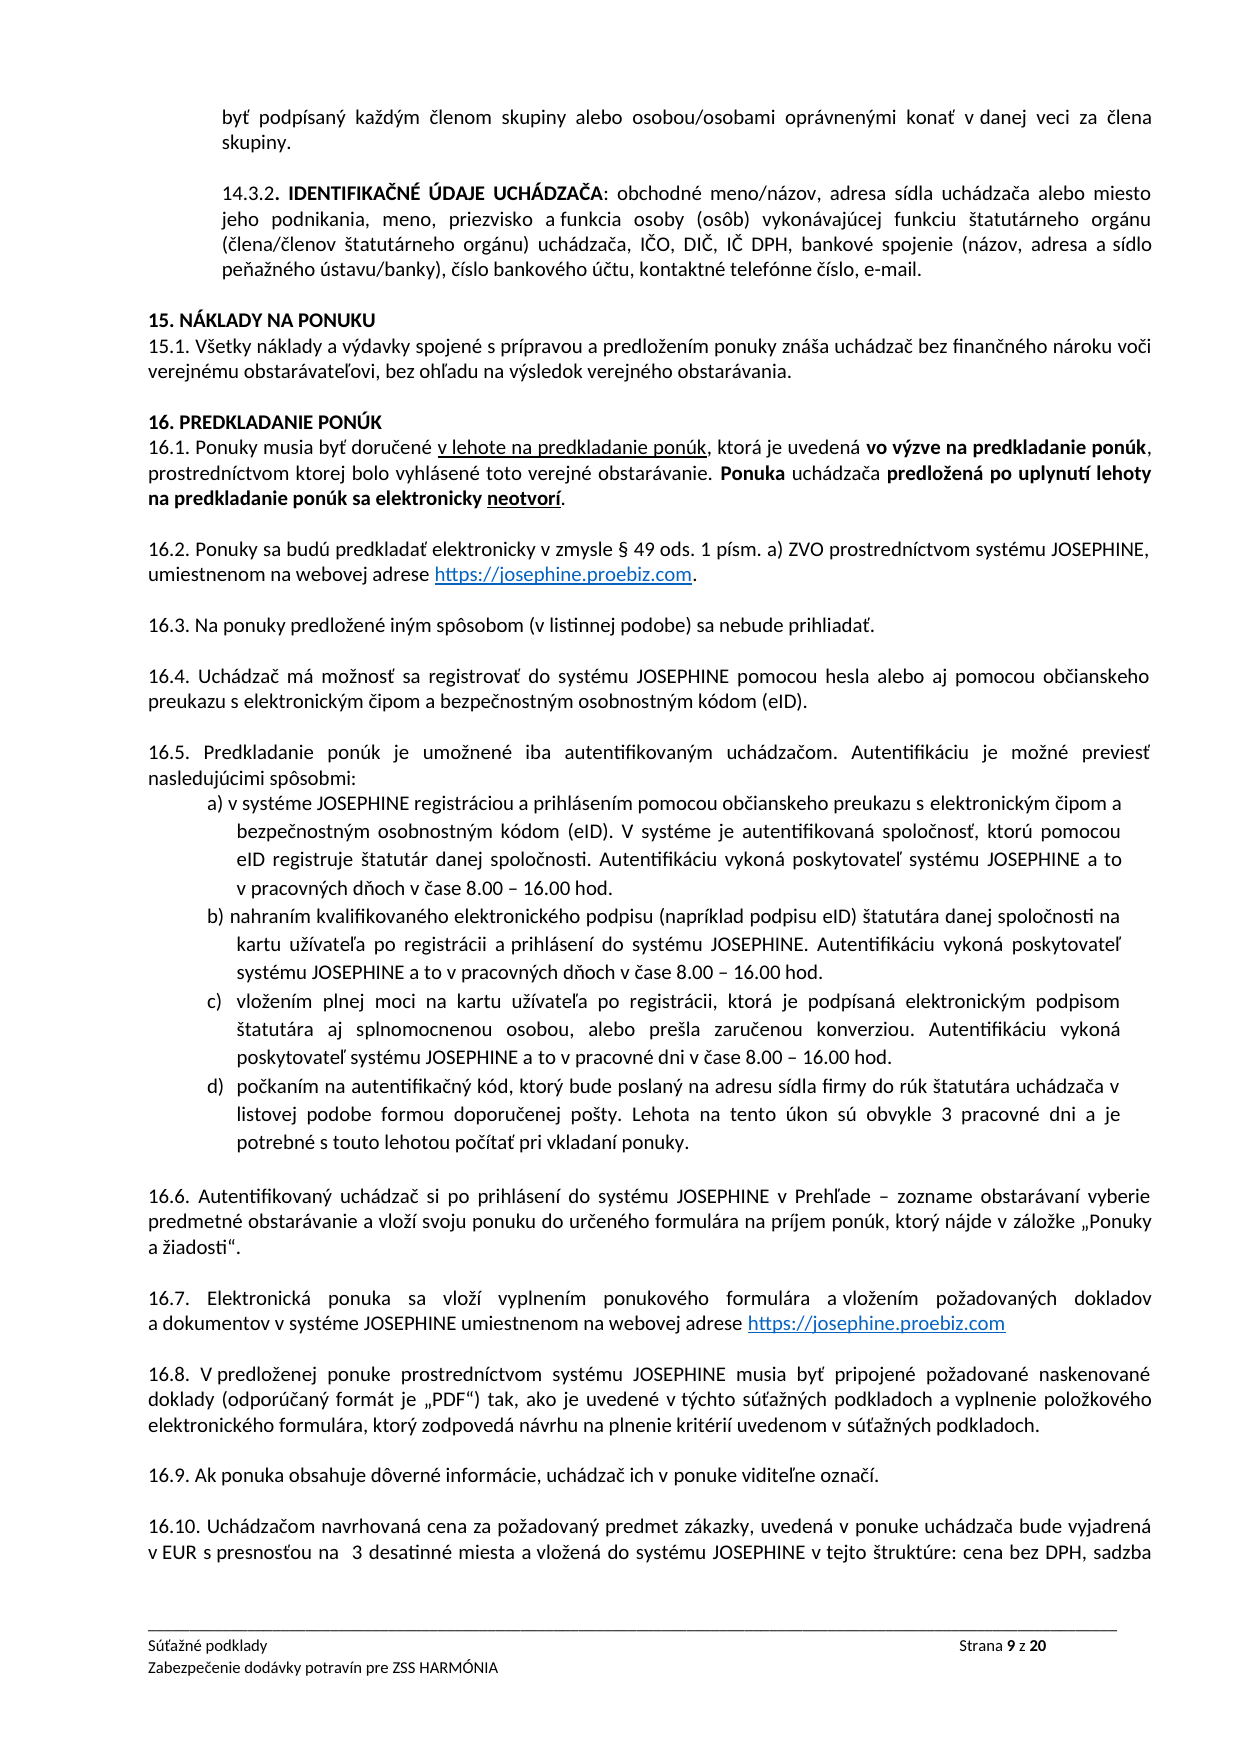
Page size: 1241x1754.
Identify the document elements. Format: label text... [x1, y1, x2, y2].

text 16.9. Ak ponuka obsahuje dôverné informácie, uchádzač ich v ponuke viditeľne označí. [148, 1463, 1152, 1488]
text 16.7. Elektronická ponuka sa vloží vyplnením ponukového formulára a vložením požadovaných dokladov a dokumentov v systéme JOSEPHINE umiestnenom na webovej adrese https://josephine.proebiz.com [148, 1285, 1152, 1336]
text 14.3.2. identifikačné údaje uchádzača: obchodné meno/názov, adresa sídla uchádzača alebo miesto jeho podnikania, meno, priezvisko a funkcia osoby (osôb) vykonávajúcej funkciu štatutárneho orgánu (člena/členov štatutárneho orgánu) uchádzača, IČO, DIČ, IČ DPH, bankové spojenie (názov, adresa a sídlo peňažného ústavu/banky), číslo bankového účtu, kontaktné telefónne číslo, e-mail. [222, 180, 1152, 282]
text 16.3. Na ponuky predložené iným spôsobom (v listinnej podobe) sa nebude prihliadať. [148, 612, 1152, 638]
text d) počkaním na autentifikačný kód, ktorý bude poslaný na adresu sídla firmy do rúk štatutára uchádzača v listovej podobe formou doporučenej pošty. Lehota na tento úkon sú obvykle 3 pracovné dni a je potrebné s touto lehotou počítať pri vkladaní ponuky. [207, 1073, 1122, 1154]
text 16.5. Predkladanie ponúk je umožnené iba autentifikovaným uchádzačom. Autentifikáciu je možné previesť nasledujúcimi spôsobmi: [148, 739, 1152, 790]
text 16.6. Autentifikovaný uchádzač si po prihlásení do systému JOSEPHINE v Prehľade – zozname obstarávaní vyberie predmetné obstarávanie a vloží svoju ponuku do určeného formulára na príjem ponúk, ktorý nájde v záložke „Ponuky a žiadosti“. [148, 1183, 1152, 1259]
text b) nahraním kvalifikovaného elektronického podpisu (napríklad podpisu eID) štatutára danej spoločnosti na kartu užívateľa po registrácii a prihlásení do systému JOSEPHINE. Autentifikáciu vykoná poskytovateľ systému JOSEPHINE a to v pracovných dňoch v čase 8.00 – 16.00 hod. [207, 903, 1122, 985]
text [148, 1513, 1152, 1564]
text c) vložením plnej moci na kartu užívateľa po registrácii, ktorá je podpísaná elektronickým podpisom štatutára aj splnomocnenou osobou, alebo prešla zaručenou konverziou. Autentifikáciu vykoná poskytovateľ systému JOSEPHINE a to v pracovné dni v čase 8.00 – 16.00 hod. [207, 988, 1122, 1070]
text 15.1. Všetky náklady a výdavky spojené s prípravou a predložením ponuky znáša uchádzač bez finančného nároku voči verejnému obstarávateľovi, bez ohľadu na výsledok verejného obstarávania. [148, 333, 1152, 384]
text a) v systéme JOSEPHINE registráciou a prihlásením pomocou občianskeho preukazu s elektronickým čipom a bezpečnostným osobnostným kódom (eID). V systéme je autentifikovaná spoločnosť, ktorú pomocou eID registruje štatutár danej spoločnosti. Autentifikáciu vykoná poskytovateľ systému JOSEPHINE a to v pracovných dňoch v čase 8.00 – 16.00 hod. [207, 790, 1122, 900]
text 15. NÁKLADY NA PONUKU [148, 307, 1152, 333]
text 16.8. V predloženej ponuke prostredníctvom systému JOSEPHINE musia byť pripojené požadované naskenované doklady (odporúčaný formát je „PDF“) tak, ako je uvedené v týchto súťažných podkladoch a vyplnenie položkového elektronického formulára, ktorý zodpovedá návrhu na plnenie kritérií uvedenom v súťažných podkladoch. [148, 1361, 1152, 1437]
text 16.2. Ponuky sa budú predkladať elektronicky v zmysle § 49 ods. 1 písm. a) ZVO prostredníctvom systému JOSEPHINE, umiestnenom na webovej adrese https://josephine.proebiz.com. [148, 536, 1152, 587]
text 16.1. Ponuky musia byť doručené v lehote na predkladanie ponúk, ktorá je uvedená vo výzve na predkladanie ponúk, prostredníctvom ktorej bolo vyhlásené toto verejné obstarávanie. Ponuka uchádzača predložená po uplynutí lehoty na predkladanie ponúk sa elektronicky neotvorí. [148, 434, 1152, 511]
text 16.4. Uchádzač má možnosť sa registrovať do systému JOSEPHINE pomocou hesla alebo aj pomocou občianskeho preukazu s elektronickým čipom a bezpečnostným osobnostným kódom (eID). [148, 663, 1152, 714]
text 16. PREDKLADANIE PONÚK [148, 409, 1152, 434]
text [222, 104, 1152, 155]
